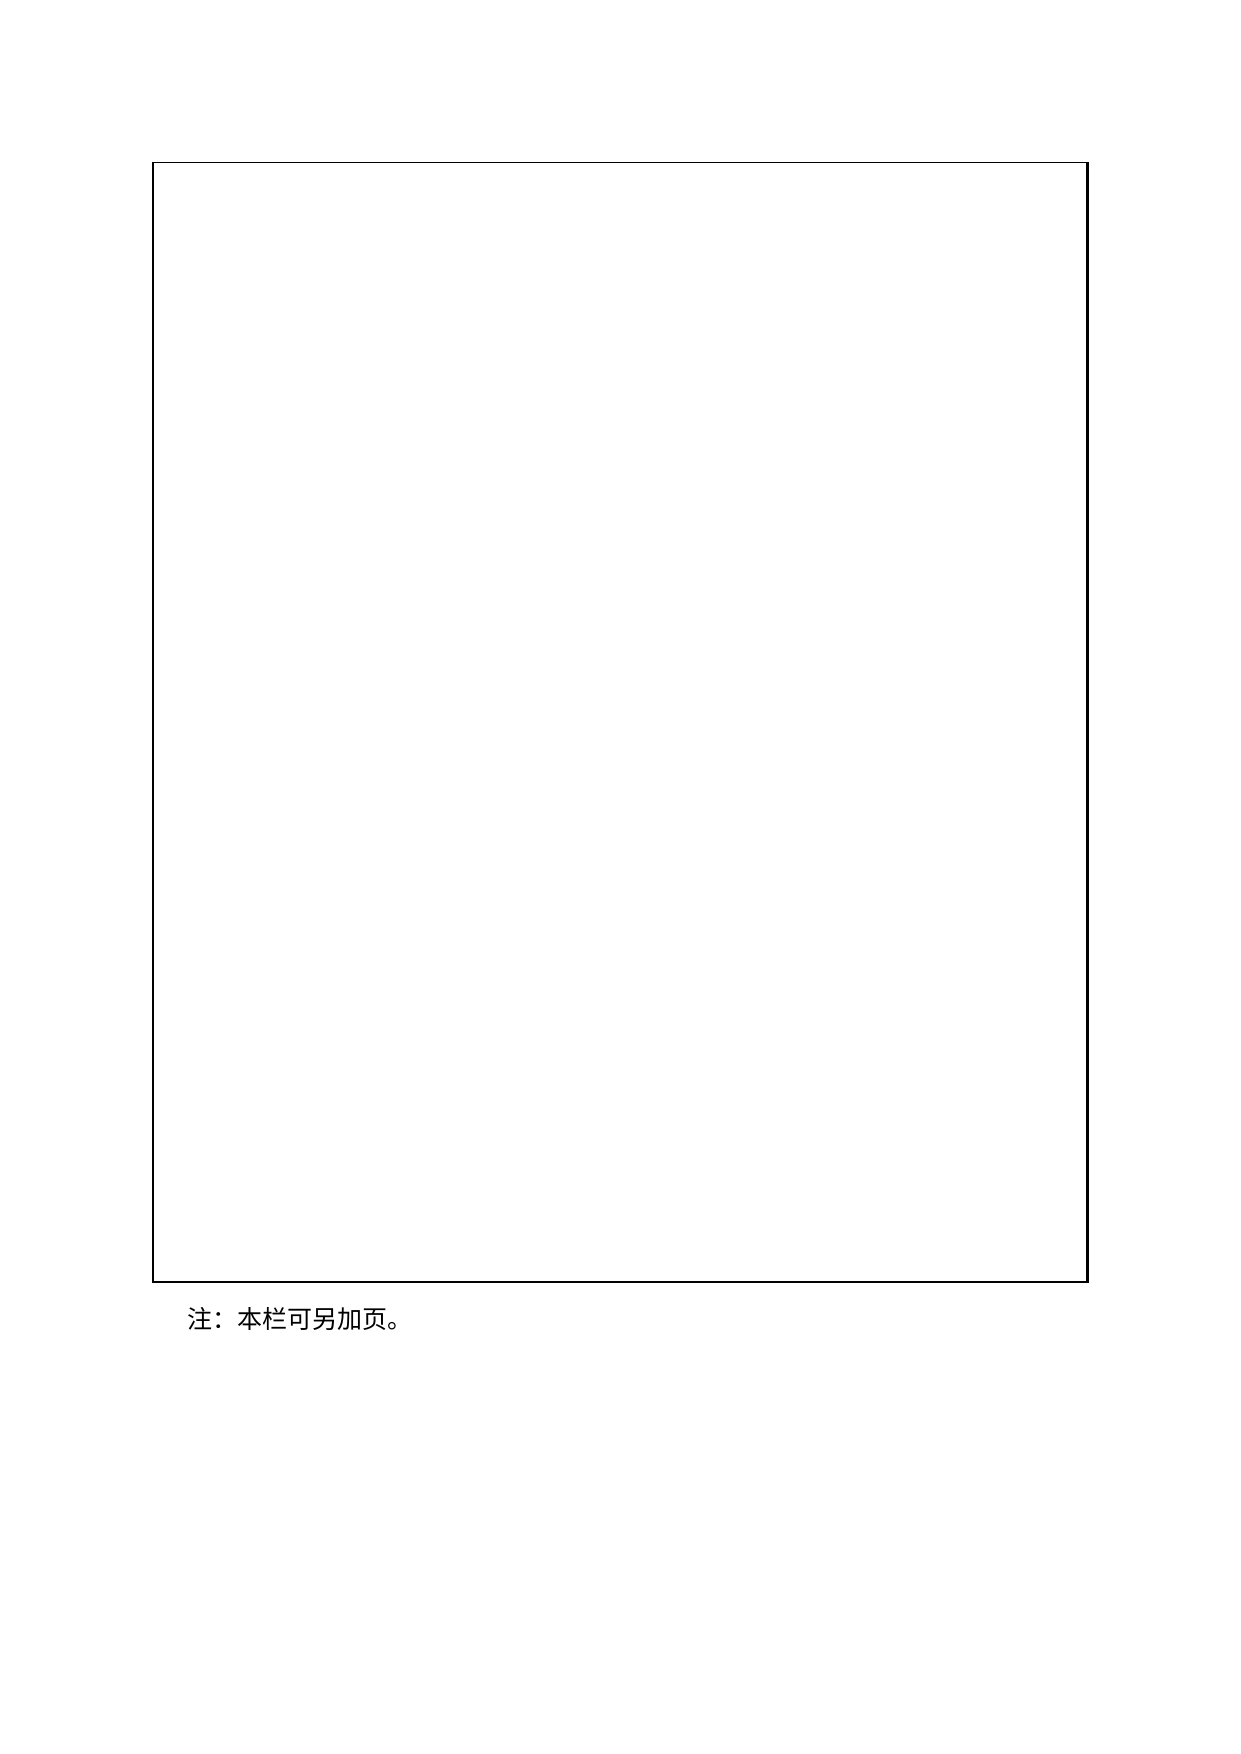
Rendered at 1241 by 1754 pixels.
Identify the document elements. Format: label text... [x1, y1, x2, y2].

table_cell [154, 163, 1086, 1281]
text 注：本栏可另加页。 [187, 1299, 1053, 1336]
